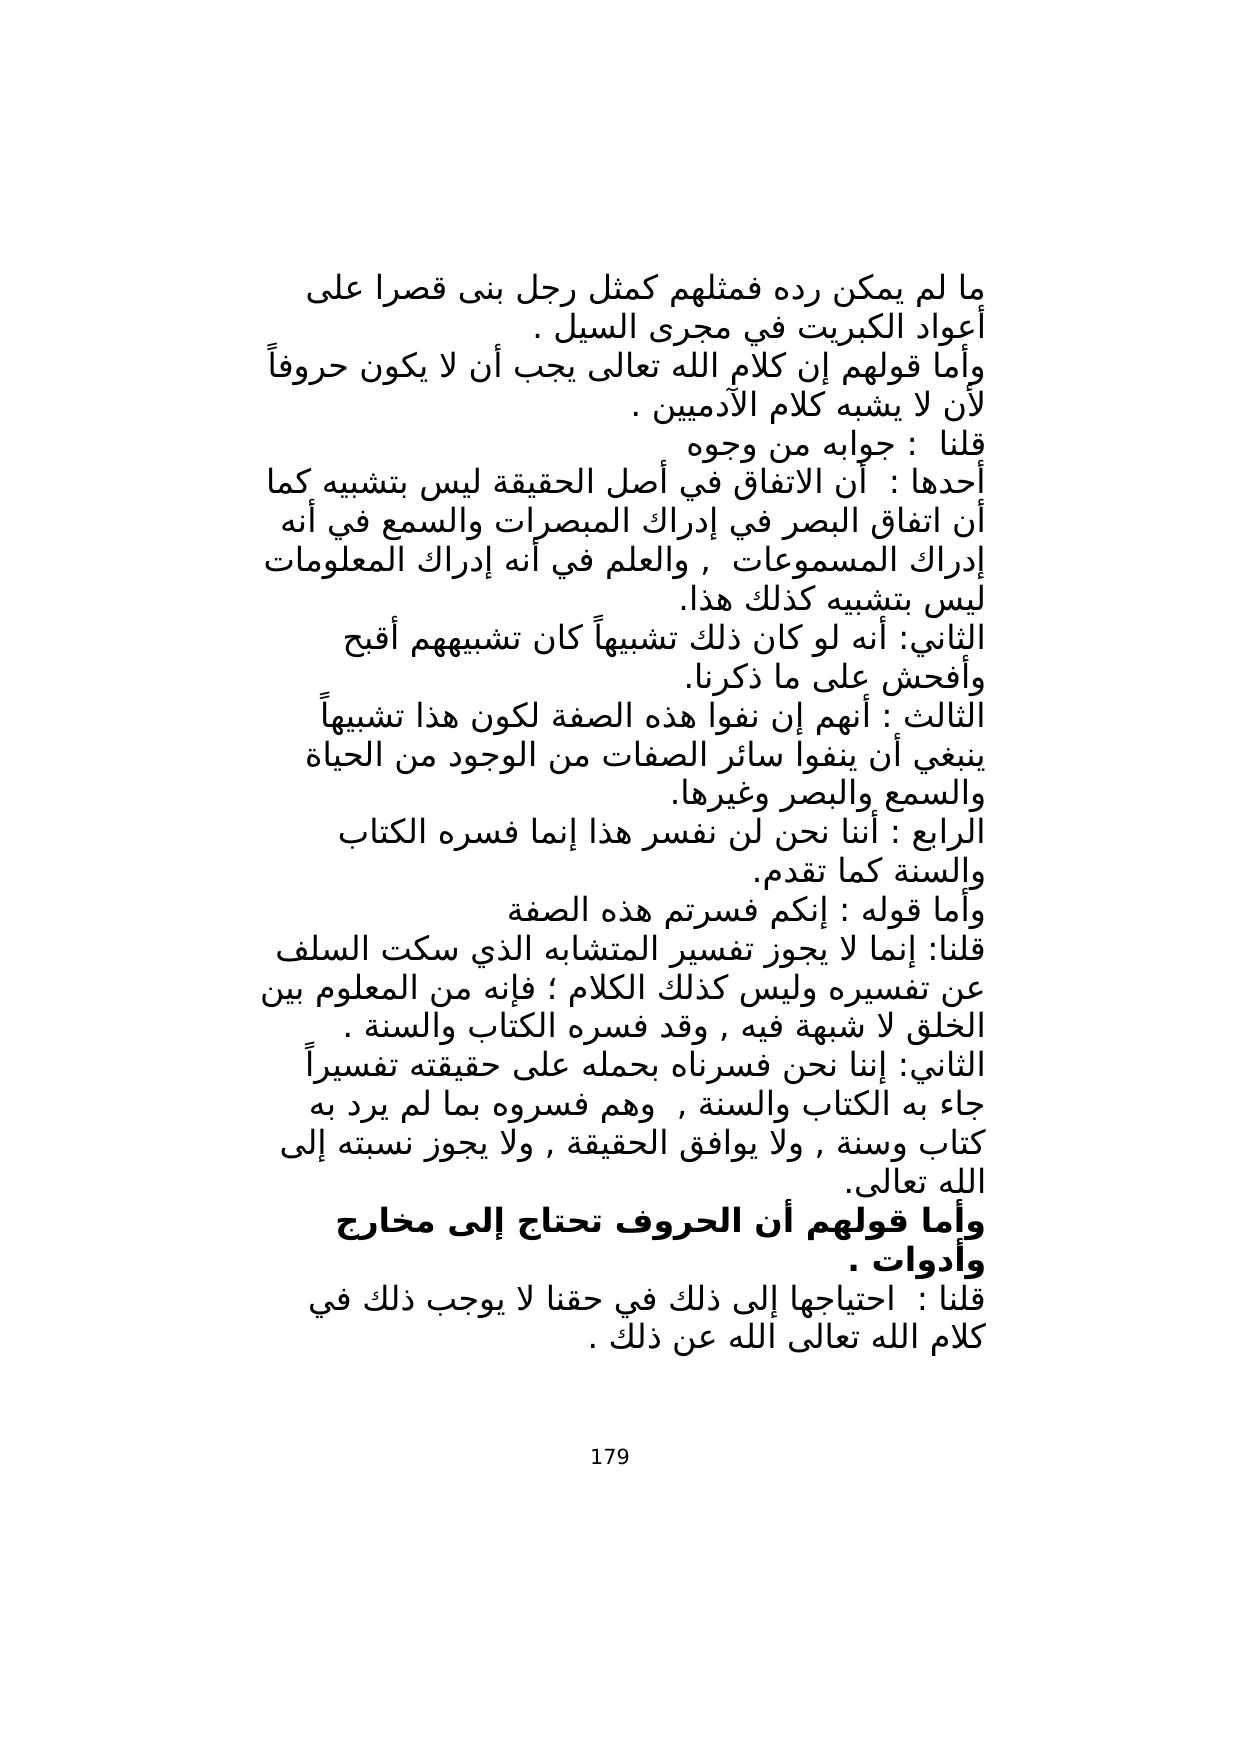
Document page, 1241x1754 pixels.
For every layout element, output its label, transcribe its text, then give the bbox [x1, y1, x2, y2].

text الرابع : أننا نحن لن نفسر هذا إنما فسره الكتاب والسنة كما تقدم. [254, 813, 986, 890]
text الثاني: إننا نحن فسرناه بحمله على حقيقته تفسيراً جاء به الكتاب والسنة , وهم فسروه بما لم يرد به كتاب وسنة , ولا يوافق الحقيقة , ولا يجوز نسبته إلى الله تعالى. [254, 1046, 986, 1201]
text أحدها : أن الاتفاق في أصل الحقيقة ليس بتشبيه كما أن اتفاق البصر في إدراك المبصرات والسمع في أنه إدراك المسموعات , والعلم في أنه إدراك المعلومات ليس بتشبيه كذلك هذا. [254, 463, 986, 618]
text الثالث : أنهم إن نفوا هذه الصفة لكون هذا تشبيهاً ينبغي أن ينفوا سائر الصفات من الوجود من الحياة والسمع والبصر وغيرها. [254, 696, 986, 813]
text قلنا : جوابه من وجوه [254, 424, 986, 463]
text الثاني: أنه لو كان ذلك تشبيهاً كان تشبيههم أقبح وأفحش على ما ذكرنا. [254, 618, 986, 696]
text قلنا : احتياجها إلى ذلك في حقنا لا يوجب ذلك في كلام الله تعالى الله عن ذلك . [254, 1279, 986, 1357]
text وأما قوله : إنكم فسرتم هذه الصفة [254, 890, 986, 929]
text وأما قولهم إن كلام الله تعالى يجب أن لا يكون حروفاً لأن لا يشبه كلام الآدميين . [254, 346, 986, 424]
text قلنا: إنما لا يجوز تفسير المتشابه الذي سكت السلف عن تفسيره وليس كذلك الكلام ؛ فإنه من المعلوم بين الخلق لا شبهة فيه , وقد فسره الكتاب والسنة . [254, 929, 986, 1046]
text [254, 269, 986, 346]
text وأما قولهم أن الحروف تحتاج إلى مخارج وأدوات . [254, 1201, 986, 1279]
